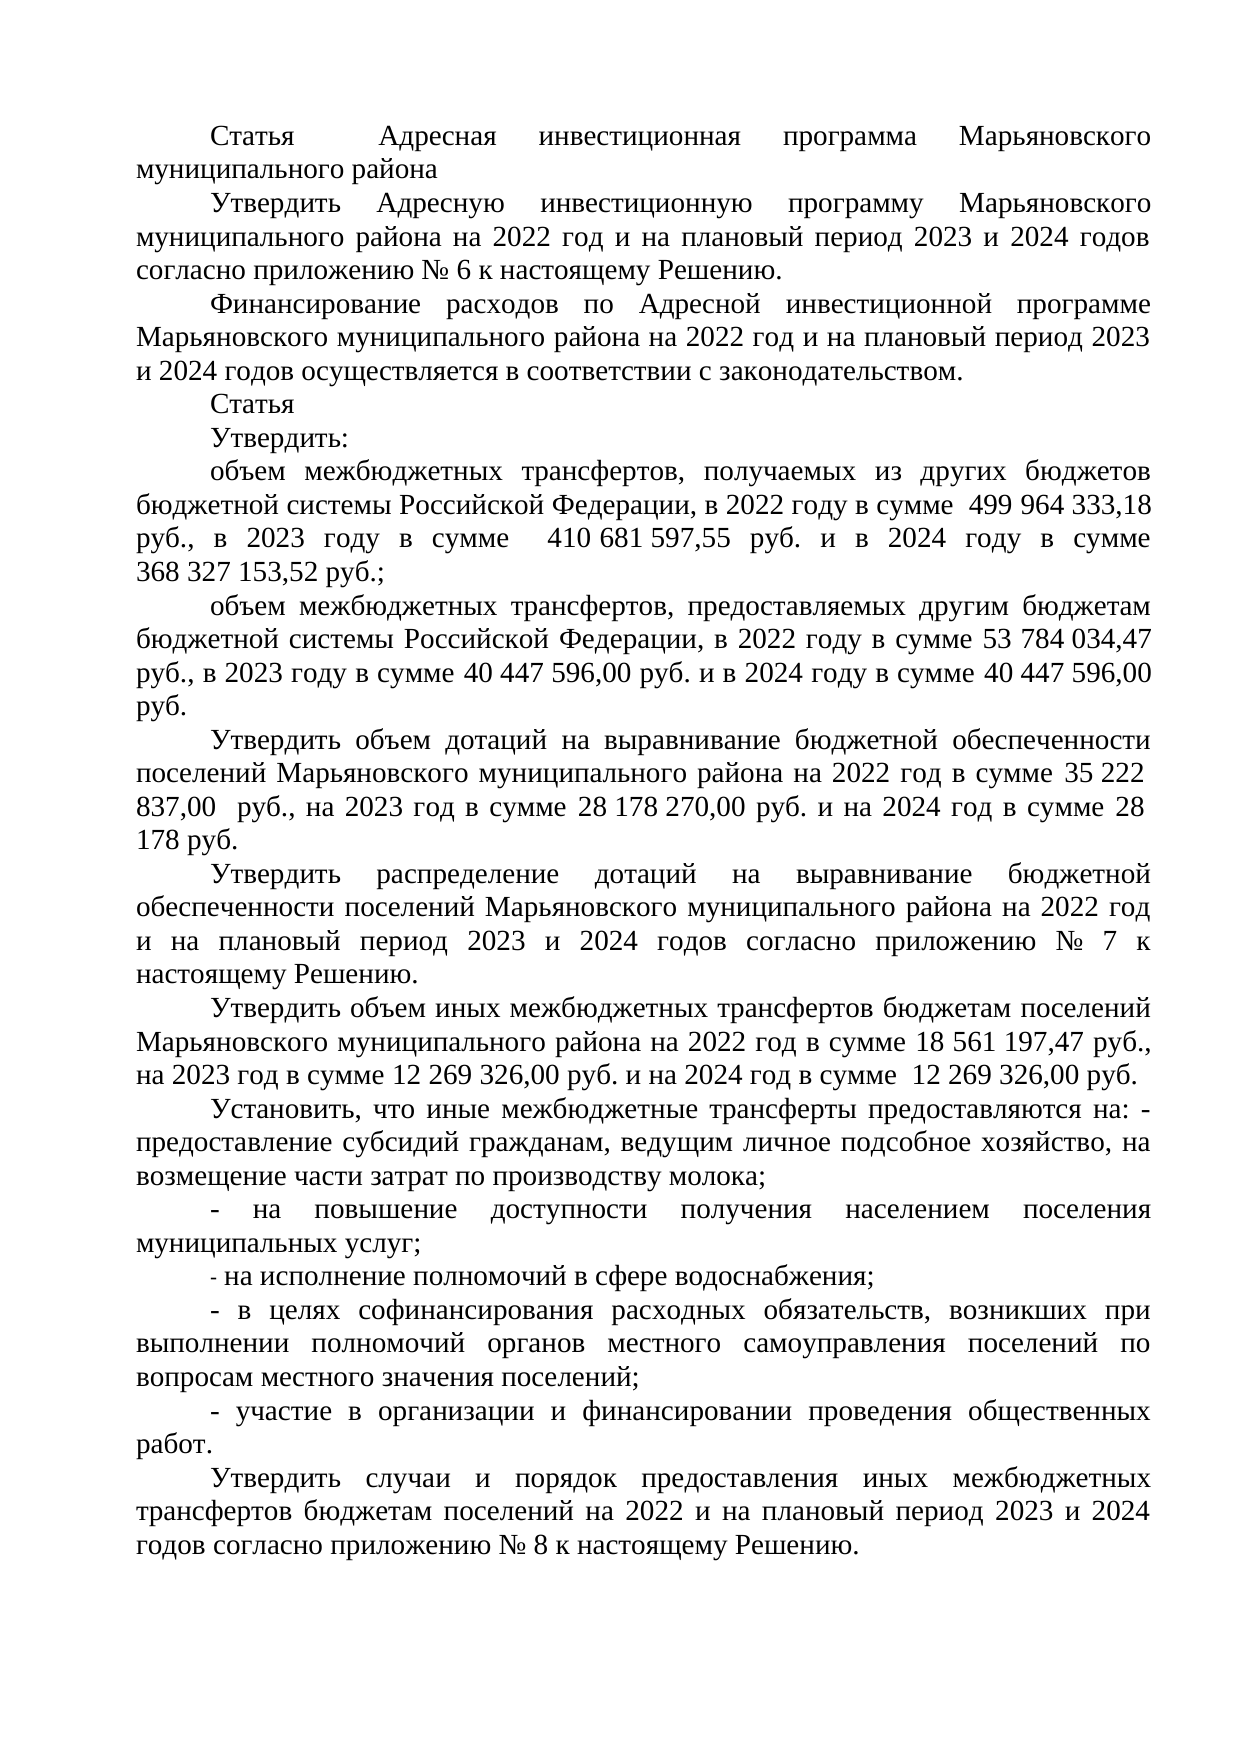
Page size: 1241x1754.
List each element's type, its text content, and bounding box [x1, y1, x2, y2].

text 2. Финансирование расходов по Адресной инвестиционной программе Марьяновского муниципального района на 2022 год и на плановый период 2023 и 2024 годов осуществляется в соответствии с законодательством. [136, 286, 1152, 386]
text 1. Утвердить: [136, 420, 1152, 453]
text Статья 7. Межбюджетные трансферты [136, 386, 1152, 420]
text 1. Утвердить Адресную инвестиционную программу Марьяновского муниципального района на 2022 год и на плановый период 2023 и 2024 годов согласно приложению № 6 к настоящему Решению. [136, 185, 1152, 286]
text 2) объем межбюджетных трансфертов, предоставляемых другим бюджетам бюджетной системы Российской Федерации, в 2022 году в сумме 53 784 034,47 руб., в 2023 году в сумме 40 447 596,00 руб. и в 2024 году в сумме 40 447 596,00 руб. [136, 588, 1152, 722]
text 1) объем межбюджетных трансфертов, получаемых из других бюджетов бюджетной системы Российской Федерации, в 2022 году в сумме 499 964 333,18 руб., в 2023 году в сумме 410 681 597,55 руб. и в 2024 году в сумме 368 327 153,52 руб.; [136, 453, 1152, 588]
text Установить, что иные межбюджетные трансферты предоставляются на: - предоставление субсидий гражданам, ведущим личное подсобное хозяйство, на возмещение части затрат по производству молока; [136, 1091, 1152, 1191]
text Статья 6. Адресная инвестиционная программа Марьяновского муниципального района [136, 118, 1152, 185]
text - в целях софинансирования расходных обязательств, возникших при выполнении полномочий органов местного самоуправления поселений по вопросам местного значения поселений; [136, 1292, 1152, 1393]
text - участие в организации и финансировании проведения общественных работ. [136, 1393, 1152, 1460]
text - на повышение доступности получения населением поселения муниципальных услуг; [136, 1191, 1152, 1258]
text - на исполнение полномочий в сфере водоснабжения; [136, 1258, 1152, 1292]
text 3. Утвердить объем иных межбюджетных трансфертов бюджетам поселений Марьяновского муниципального района на 2022 год в сумме 18 561 197,47 руб., на 2023 год в сумме 12 269 326,00 руб. и на 2024 год в сумме руб. [136, 990, 1152, 1091]
text Утвердить случаи и порядок предоставления иных межбюджетных трансфертов бюджетам поселений на 2022 и на плановый период 2023 и 2024 годов согласно приложению № 8 к настоящему Решению. [136, 1460, 1152, 1560]
text Утвердить распределение дотаций на выравнивание бюджетной обеспеченности поселений Марьяновского муниципального района на 2022 год и на плановый период 2023 и 2024 годов согласно приложению № 7 к настоящему Решению. [136, 856, 1152, 990]
text 2. Утвердить объем дотаций на выравнивание бюджетной обеспеченности поселений Марьяновского муниципального района на 2022 год в сумме руб., на 2023 год в сумме 28 178 270,00 руб. и на 2024 год в сумме 28 178 270,00 руб. [136, 722, 1152, 856]
